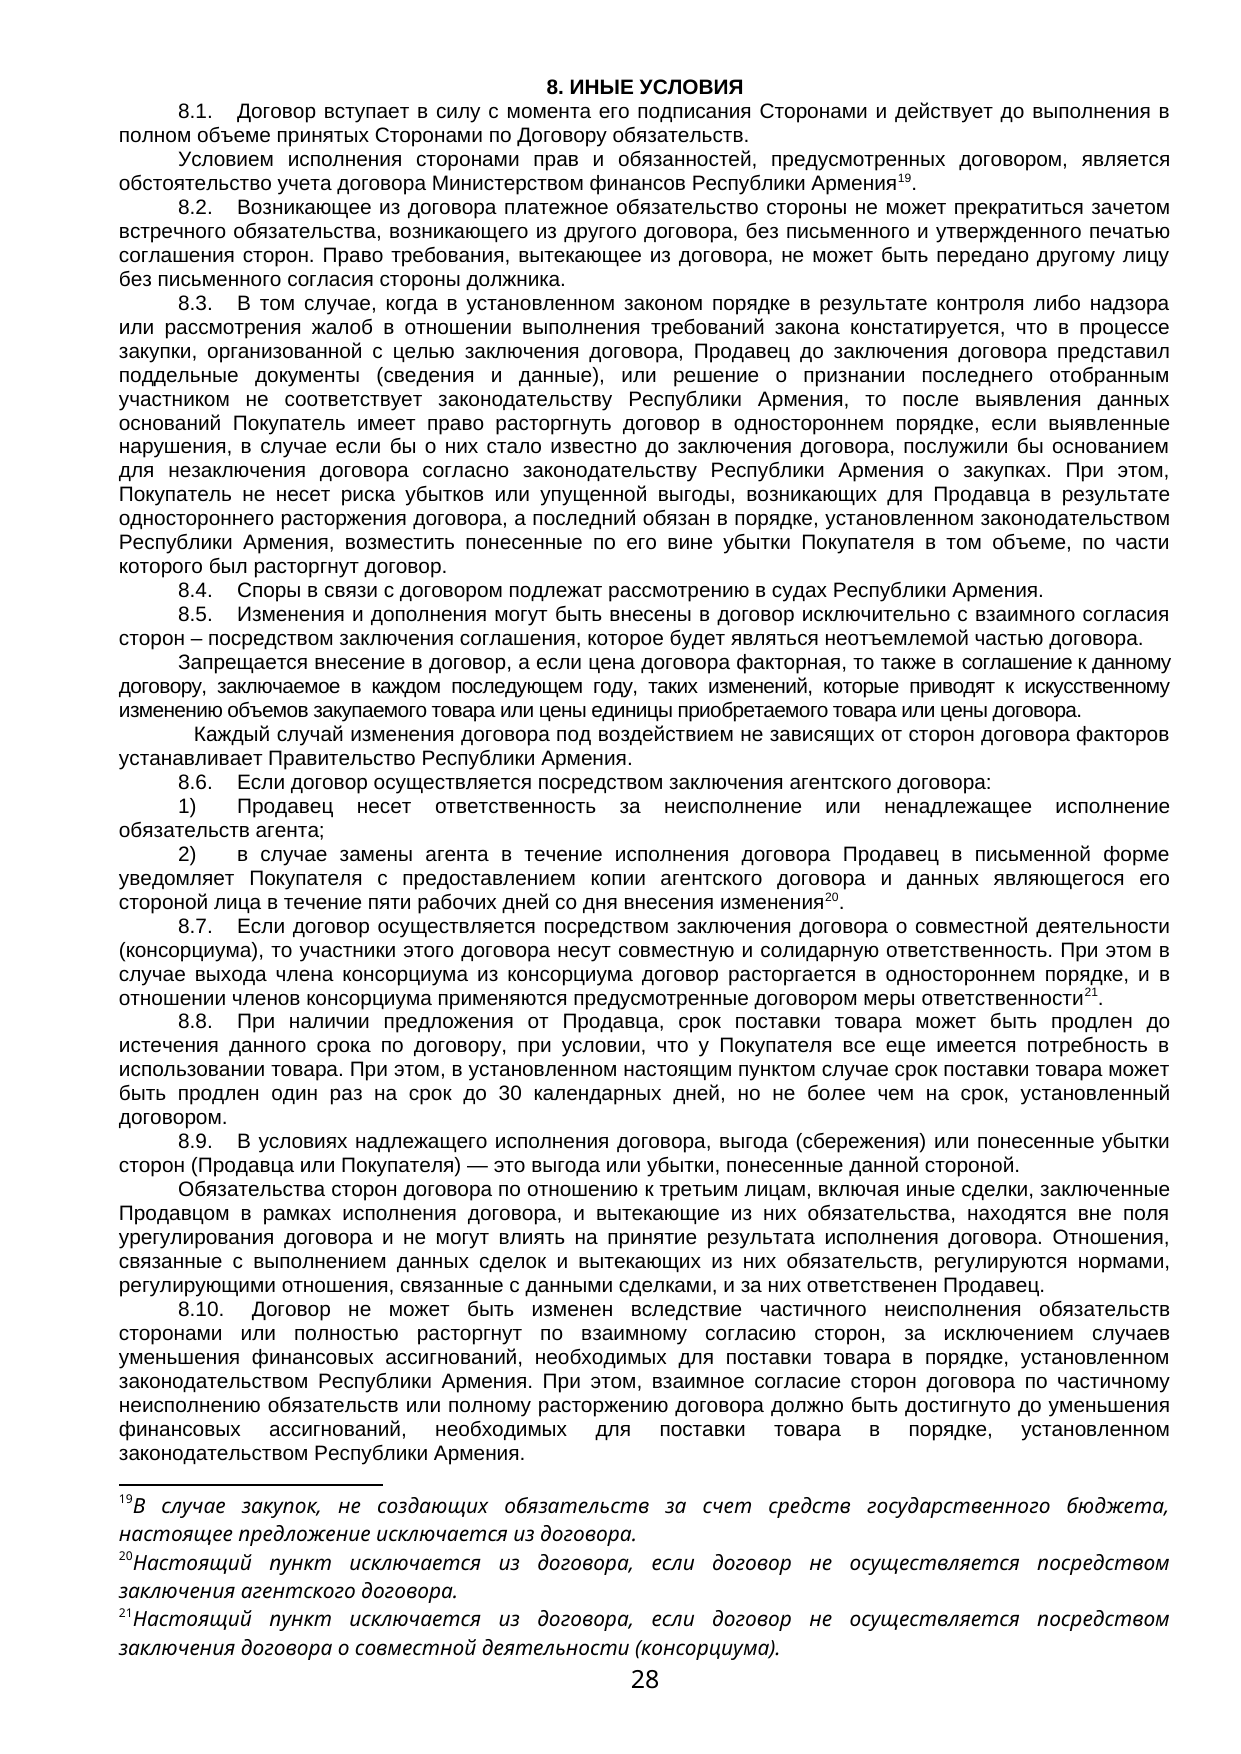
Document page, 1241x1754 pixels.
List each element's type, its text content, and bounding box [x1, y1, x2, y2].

text 8.9. В условиях надлежащего исполнения договора, выгода (сбережения) или понесенные убытки сторон (Продавца или Покупателя) — это выгода или убытки, понесенные данной стороной. [119, 1129, 1171, 1177]
text 8.7. Если договор осуществляется посредством заключения договора о совместной деятельности (консорциума), то участники этого договора несут совместную и солидарную ответственность. При этом в случае выхода члена консорциума из консорциума договор расторгается в одностороннем порядке, и в отношении членов консорциума применяются предусмотренные договором меры ответственности. [119, 913, 1171, 1009]
text Каждый случай изменения договора под воздействием не зависящих от сторон договора факторов устанавливает Правительство Республики Армения. [119, 722, 1171, 770]
text 8.8. При наличии предложения от Продавца, срок поставки товара может быть продлен до истечения данного срока по договору, при условии, что у Покупателя все еще имеется потребность в использовании товара. При этом, в установленном настоящим пунктом случае срок поставки товара может быть продлен один раз на срок до 30 календарных дней, но не более чем на срок, установленный договором. [119, 1009, 1171, 1129]
text 8.5. Изменения и дополнения могут быть внесены в договор исключительно с взаимного согласия сторон – посредством заключения соглашения, которое будет являться неотъемлемой частью договора. [119, 602, 1171, 650]
text 2) в случае замены агента в течение исполнения договора Продавец в письменной форме уведомляет Покупателя с предоставлением копии агентского договора и данных являющегося его стороной лица в течение пяти рабочих дней со дня внесения изменения. [119, 842, 1171, 913]
text 8.6. Если договор осуществляется посредством заключения агентского договора: [119, 770, 1171, 794]
text Условием исполнения сторонами прав и обязанностей, предусмотренных договором, является обстоятельство учета договора Министерством финансов Республики Армения. [119, 147, 1171, 195]
text 8.4. Споры в связи с договором подлежат рассмотрению в судах Республики Армения. [119, 578, 1171, 602]
text 8.1. Договор вступает в силу с момента его подписания Сторонами и действует до выполнения в полном объеме принятых Сторонами по Договору обязательств. [119, 99, 1171, 147]
text Обязательства сторон договора по отношению к третьим лицам, включая иные сделки, заключенные Продавцом в рамках исполнения договора, и вытекающие из них обязательства, находятся вне поля урегулирования договора и не могут влиять на принятие результата исполнения договора. Отношения, связанные с выполнением данных сделок и вытекающих из них обязательств, регулируются нормами, регулирующими отношения, связанные с данными сделками, и за них ответственен Продавец. [119, 1177, 1171, 1297]
text 8.2. Возникающее из договора платежное обязательство стороны не может прекратиться зачетом встречного обязательства, возникающего из другого договора, без письменного и утвержденного печатью соглашения сторон. Право требования, вытекающее из договора, не может быть передано другому лицу без письменного согласия стороны должника. [119, 195, 1171, 291]
text Запрещается внесение в договор, а если цена договора факторная, то также в соглашение к данному договору, заключаемое в каждом последующем году, таких изменений, которые приводят к искусственному изменению объемов закупаемого товара или цены единицы приобретаемого товара или цены договора. [119, 650, 1171, 722]
text 8.10. Договор не может быть изменен вследствие частичного неисполнения обязательств сторонами или полностью расторгнут по взаимному согласию сторон, за исключением случаев уменьшения финансовых ассигнований, необходимых для поставки товара в порядке, установленном законодательством Республики Армения. При этом, взаимное согласие сторон договора по частичному неисполнению обязательств или полному расторжению договора должно быть достигнуто до уменьшения финансовых ассигнований, необходимых для поставки товара в порядке, установленном законодательством Республики Армения. [119, 1297, 1171, 1464]
text 8. ИНЫЕ УСЛОВИЯ [119, 75, 1171, 99]
text 1) Продавец несет ответственность за неисполнение или ненадлежащее исполнение обязательств агента; [119, 794, 1171, 842]
text 8.3. В том случае, когда в установленном законом порядке в результате контроля либо надзора или рассмотрения жалоб в отношении выполнения требований закона констатируется, что в процессе закупки, организованной с целью заключения договора, Продавец до заключения договора представил поддельные документы (сведения и данные), или решение о признании последнего отобранным участником не соответствует законодательству Республики Армения, то после выявления данных оснований Покупатель имеет право расторгнуть договор в одностороннем порядке, если выявленные нарушения, в случае если бы о них стало известно до заключения договора, послужили бы основанием для незаключения договора согласно законодательству Республики Армения о закупках. При этом, Покупатель не несет риска убытков или упущенной выгоды, возникающих для Продавца в результате одностороннего расторжения договора, а последний обязан в порядке, установленном законодательством Республики Армения, возместить понесенные по его вине убытки Покупателя в том объеме, по части которого был расторгнут договор. [119, 291, 1171, 578]
